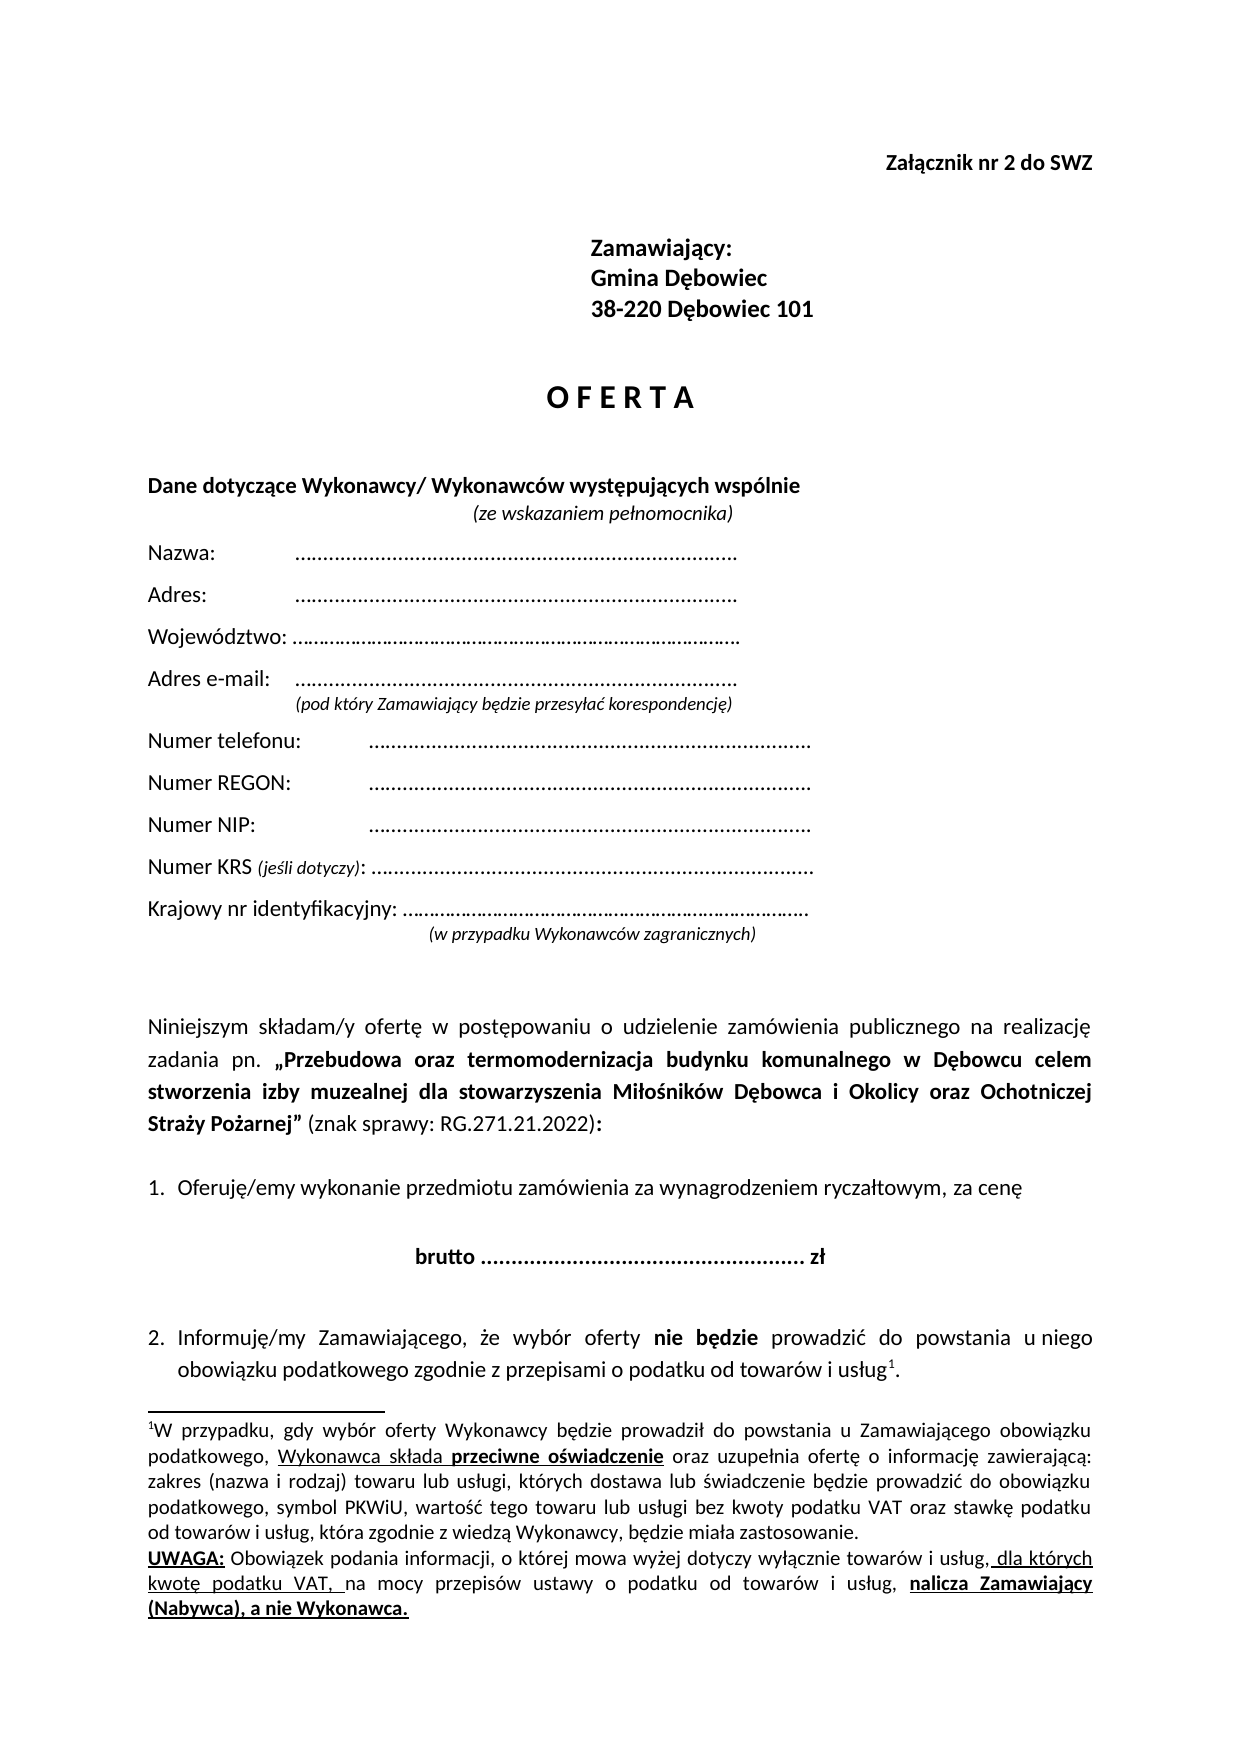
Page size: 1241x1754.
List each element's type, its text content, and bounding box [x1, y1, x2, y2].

text Gmina Dębowiec [148, 262, 1093, 293]
text 38-220 Dębowiec 101 [148, 293, 1093, 323]
text Nazwa: ….......................................................................... [148, 538, 1093, 566]
text Załącznik nr 2 do SWZ [148, 148, 1093, 176]
list Informuję/my Zamawiającego, że wybór oferty nie będzie prowadzić do powstania u niego obowiązku podatkowego zgodnie z przepisami o podatku od towarów i usług. [148, 1323, 1093, 1383]
text (w przypadku Wykonawców zagranicznych) [148, 922, 1093, 945]
text Krajowy nr identyfikacyjny: ………………………………………………………………….. [148, 894, 1093, 922]
list Niniejszym składam/y ofertę w postępowaniu o udzielenie zamówienia publicznego na realizację zadania pn. „Przebudowa oraz termomodernizacja budynku komunalnego w Dębowcu celem stworzenia izby muzealnej dla stowarzyszenia Miłośników Dębowca i Okolicy oraz Ochotniczej Straży Pożarnej” (znak sprawy: RG.271.21.2022): [148, 1012, 1093, 1137]
text Numer REGON: ….......................................................................... [148, 768, 1093, 796]
text Zamawiający: [148, 232, 1093, 262]
text Dane dotyczące Wykonawcy/ Wykonawców występujących wspólnie [148, 472, 1093, 500]
text Województwo: …………………………………………………………………………. [148, 622, 1093, 650]
text brutto ..................................................... zł [148, 1242, 1093, 1270]
text Adres e-mail: ….......................................................................... [148, 664, 1093, 692]
text (pod który Zamawiający będzie przesyłać korespondencję) [221, 692, 1093, 715]
text Numer KRS (jeśli dotyczy): ….......................................................................... [148, 852, 1093, 880]
text O F E R T A [148, 376, 1093, 417]
text Adres: ….......................................................................... [148, 580, 1093, 608]
text Numer NIP: ….......................................................................... [148, 810, 1093, 838]
text Numer telefonu: ….......................................................................... [148, 726, 1093, 754]
text (ze wskazaniem pełnomocnika) [443, 500, 1093, 525]
list Oferuję/emy wykonanie przedmiotu zamówienia za wynagrodzeniem ryczałtowym, za cenę [148, 1173, 1093, 1201]
